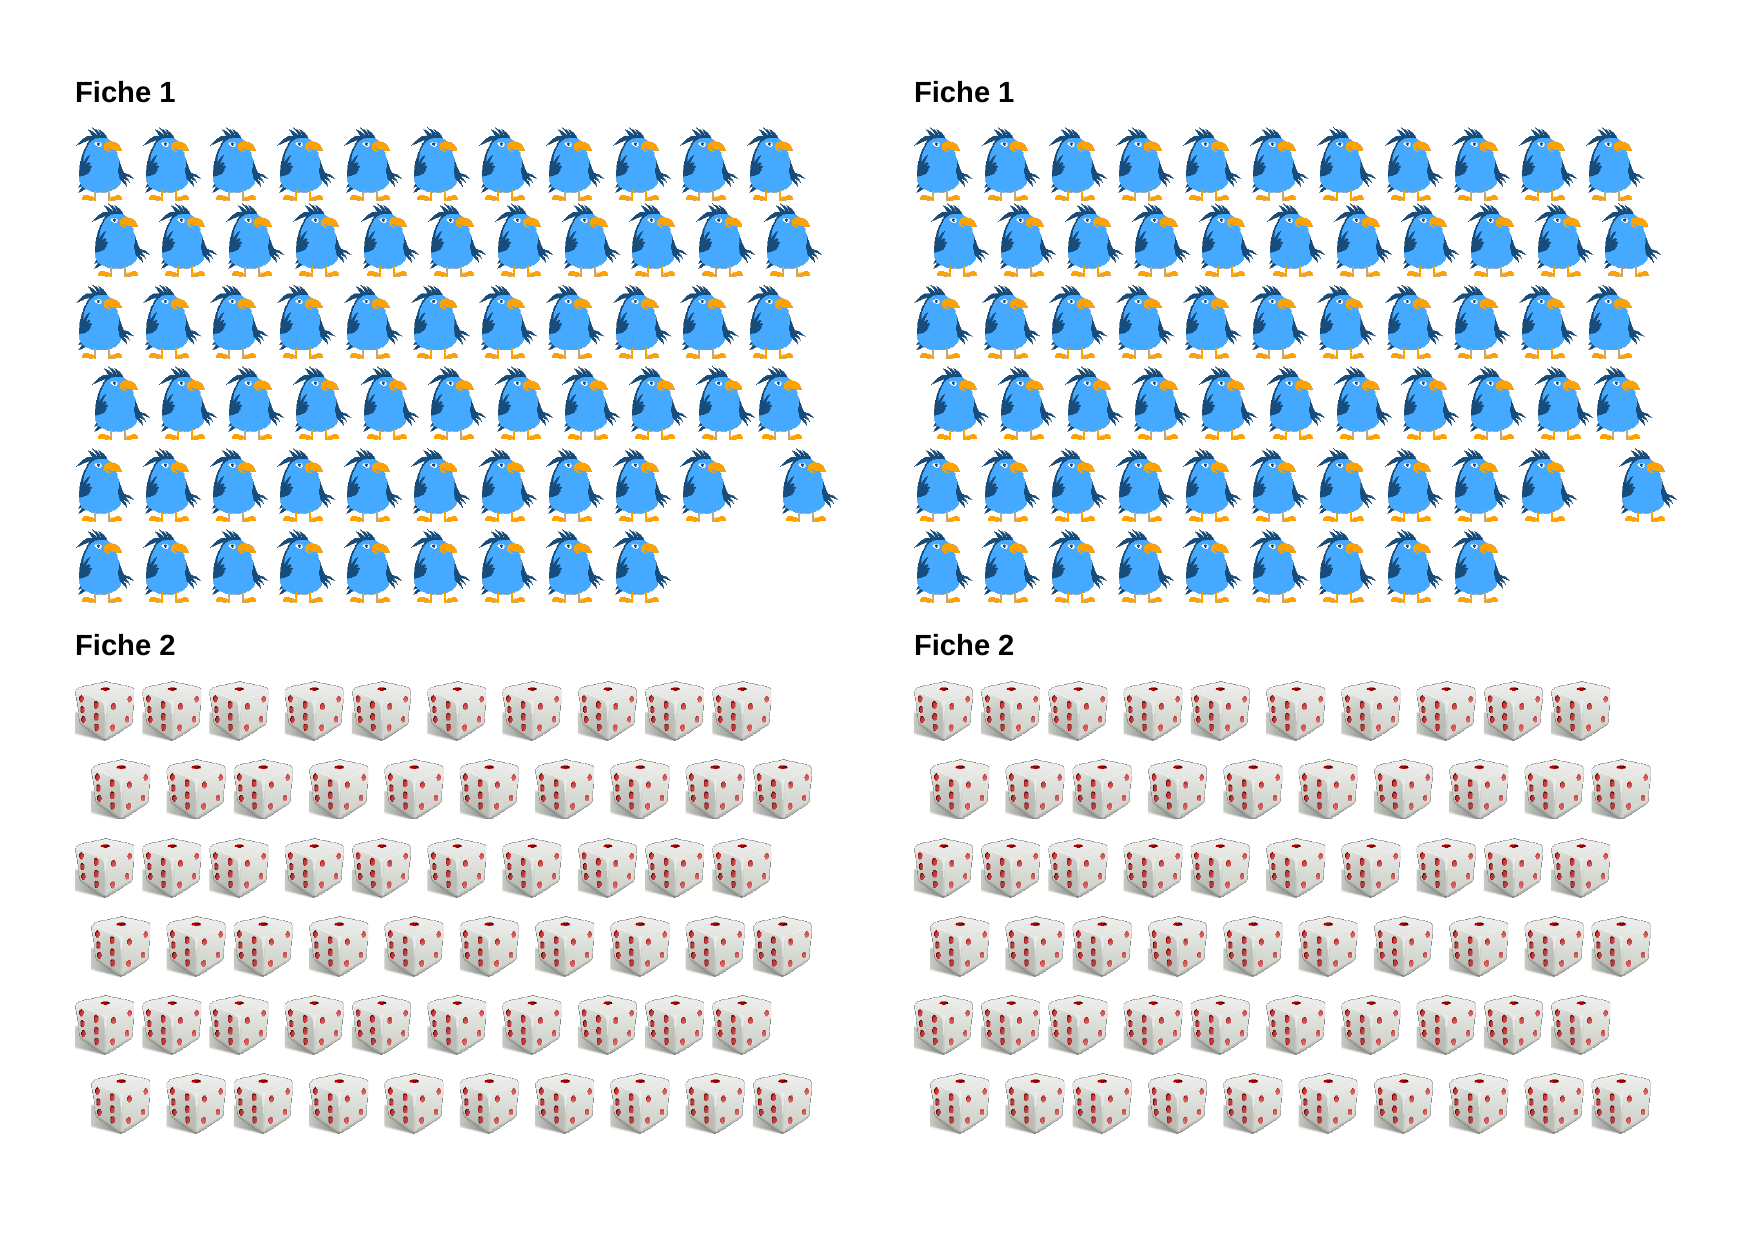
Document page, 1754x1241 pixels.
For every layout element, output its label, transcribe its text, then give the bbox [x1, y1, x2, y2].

picture [645, 681, 704, 741]
picture [913, 529, 973, 603]
picture [1190, 681, 1250, 741]
picture [1317, 448, 1377, 522]
picture [209, 681, 269, 741]
picture [75, 529, 134, 603]
picture [459, 759, 519, 819]
picture [1534, 366, 1653, 440]
picture [1341, 995, 1401, 1055]
picture [351, 681, 411, 741]
picture [913, 285, 973, 359]
picture [384, 1073, 444, 1134]
picture [502, 995, 562, 1055]
picture [1182, 285, 1242, 359]
picture [981, 995, 1040, 1055]
picture [535, 759, 594, 819]
picture [752, 759, 812, 819]
picture [1518, 285, 1578, 359]
picture [1591, 916, 1651, 977]
picture [1048, 448, 1108, 522]
picture [209, 995, 269, 1055]
picture [1384, 529, 1444, 603]
picture [351, 838, 411, 898]
picture [1123, 838, 1183, 898]
picture [360, 203, 419, 277]
picture [158, 203, 218, 277]
picture [142, 529, 202, 603]
picture [1467, 203, 1527, 277]
picture [343, 127, 403, 201]
picture [1449, 759, 1509, 819]
picture [1131, 366, 1191, 440]
picture [628, 203, 688, 277]
picture [166, 1073, 226, 1134]
picture [166, 759, 226, 819]
picture [612, 529, 672, 603]
picture [1005, 916, 1065, 977]
picture [1591, 1073, 1651, 1134]
picture [1064, 203, 1124, 277]
picture [1147, 759, 1207, 819]
picture [610, 1073, 670, 1134]
picture [1400, 366, 1460, 440]
picture [696, 203, 756, 277]
picture [276, 285, 336, 359]
picture [284, 838, 344, 898]
picture [384, 759, 444, 819]
picture [679, 127, 739, 201]
picture [1467, 366, 1527, 440]
picture [612, 285, 672, 359]
picture [981, 127, 1040, 201]
picture [75, 448, 134, 522]
picture [1115, 127, 1175, 201]
picture [1115, 529, 1175, 603]
picture [91, 366, 151, 440]
picture [1551, 681, 1610, 741]
picture [577, 681, 637, 741]
picture [142, 681, 202, 741]
picture [1123, 681, 1183, 741]
picture [478, 529, 538, 603]
picture [1518, 448, 1578, 522]
picture [913, 127, 973, 201]
picture [360, 366, 419, 440]
picture [712, 681, 772, 741]
picture [309, 916, 369, 977]
picture [1483, 681, 1543, 741]
picture [142, 838, 202, 898]
picture [746, 127, 806, 201]
picture [343, 448, 403, 522]
picture [225, 203, 285, 277]
picture [1190, 995, 1250, 1055]
picture [1266, 203, 1325, 277]
picture [309, 759, 369, 819]
picture [1384, 127, 1444, 201]
picture [1524, 759, 1584, 819]
picture [535, 916, 594, 977]
picture [679, 285, 739, 359]
picture [284, 681, 344, 741]
picture [1072, 759, 1132, 819]
picture [427, 681, 487, 741]
picture [292, 366, 352, 440]
picture [1373, 759, 1433, 819]
picture [913, 838, 973, 898]
picture [628, 366, 688, 440]
picture [930, 916, 990, 977]
picture [1115, 285, 1175, 359]
picture [209, 838, 269, 898]
picture [1551, 838, 1610, 898]
picture [91, 1073, 151, 1134]
text Fiche 2 [914, 628, 1679, 662]
picture [209, 127, 269, 201]
picture [411, 285, 471, 359]
picture [494, 203, 554, 277]
picture [75, 995, 134, 1055]
picture [1131, 203, 1191, 277]
picture [1602, 203, 1662, 277]
picture [545, 529, 605, 603]
picture [746, 285, 806, 359]
picture [166, 916, 226, 977]
picture [142, 448, 202, 522]
picture [930, 759, 990, 819]
picture [1147, 916, 1207, 977]
picture [343, 285, 403, 359]
picture [1416, 681, 1476, 741]
picture [997, 203, 1057, 277]
picture [997, 366, 1057, 440]
picture [685, 759, 745, 819]
picture [577, 995, 637, 1055]
picture [1384, 285, 1444, 359]
picture [427, 203, 487, 277]
picture [1298, 759, 1358, 819]
picture [1317, 127, 1377, 201]
picture [233, 759, 293, 819]
picture [502, 681, 562, 741]
picture [1190, 838, 1250, 898]
picture [1416, 838, 1476, 898]
picture [142, 127, 202, 201]
picture [1198, 366, 1258, 440]
picture [478, 127, 538, 201]
picture [1341, 838, 1401, 898]
picture [309, 1073, 369, 1134]
picture [1591, 759, 1651, 819]
picture [981, 529, 1040, 603]
picture [478, 285, 538, 359]
picture [1182, 448, 1242, 522]
picture [75, 127, 134, 201]
picture [343, 529, 403, 603]
picture [209, 529, 269, 603]
picture [1048, 681, 1108, 741]
picture [1384, 448, 1444, 522]
picture [1333, 203, 1393, 277]
picture [1534, 203, 1594, 277]
picture [284, 995, 344, 1055]
text Fiche 2 [75, 628, 840, 662]
picture [75, 838, 134, 898]
picture [1223, 759, 1283, 819]
picture [545, 127, 605, 201]
picture [981, 285, 1040, 359]
picture [1266, 995, 1325, 1055]
picture [1298, 1073, 1358, 1134]
picture [913, 448, 973, 522]
picture [427, 838, 487, 898]
picture [276, 448, 336, 522]
picture [1005, 759, 1065, 819]
picture [233, 1073, 293, 1134]
picture [679, 448, 739, 522]
picture [233, 916, 293, 977]
picture [1064, 366, 1124, 440]
picture [610, 759, 670, 819]
picture [91, 203, 151, 277]
picture [209, 285, 269, 359]
picture [645, 838, 704, 898]
picture [1048, 529, 1108, 603]
picture [577, 838, 637, 898]
picture [1317, 285, 1377, 359]
picture [545, 285, 605, 359]
picture [752, 1073, 812, 1134]
picture [1266, 366, 1325, 440]
text Fiche 1 [75, 75, 840, 108]
picture [712, 838, 772, 898]
picture [1266, 838, 1325, 898]
picture [427, 366, 487, 440]
picture [1551, 995, 1610, 1055]
picture [1585, 127, 1645, 201]
picture [142, 285, 202, 359]
picture [1483, 838, 1543, 898]
picture [763, 203, 823, 277]
picture [1585, 285, 1645, 359]
picture [1198, 203, 1258, 277]
picture [1317, 529, 1377, 603]
picture [411, 127, 471, 201]
picture [1524, 1073, 1584, 1134]
picture [913, 681, 973, 741]
picture [1048, 995, 1108, 1055]
picture [1223, 1073, 1283, 1134]
picture [292, 203, 352, 277]
picture [1147, 1073, 1207, 1134]
picture [1223, 916, 1283, 977]
picture [1524, 916, 1584, 977]
picture [1266, 681, 1325, 741]
picture [225, 366, 285, 440]
picture [276, 127, 336, 201]
picture [612, 448, 672, 522]
picture [1451, 529, 1511, 603]
picture [502, 838, 562, 898]
picture [459, 916, 519, 977]
picture [1341, 681, 1401, 741]
picture [351, 995, 411, 1055]
picture [561, 366, 621, 440]
picture [494, 366, 554, 440]
picture [685, 1073, 745, 1134]
picture [545, 448, 605, 522]
picture [1123, 995, 1183, 1055]
picture [384, 916, 444, 977]
picture [1048, 838, 1108, 898]
picture [712, 995, 772, 1055]
picture [535, 1073, 594, 1134]
picture [1618, 448, 1678, 522]
picture [1115, 448, 1175, 522]
picture [1400, 203, 1460, 277]
picture [1249, 285, 1309, 359]
text Fiche 1 [914, 75, 1679, 108]
picture [1451, 448, 1511, 522]
picture [478, 448, 538, 522]
picture [411, 529, 471, 603]
picture [1048, 285, 1108, 359]
picture [981, 838, 1040, 898]
picture [1333, 366, 1393, 440]
picture [427, 995, 487, 1055]
picture [930, 366, 990, 440]
picture [459, 1073, 519, 1134]
picture [75, 681, 134, 741]
picture [91, 759, 151, 819]
picture [1182, 529, 1242, 603]
picture [981, 681, 1040, 741]
picture [1518, 127, 1578, 201]
picture [411, 448, 471, 522]
picture [276, 529, 336, 603]
picture [1449, 1073, 1509, 1134]
picture [752, 916, 812, 977]
picture [158, 366, 218, 440]
picture [779, 448, 839, 522]
picture [1249, 127, 1309, 201]
picture [913, 995, 973, 1055]
picture [1483, 995, 1543, 1055]
picture [1249, 529, 1309, 603]
picture [209, 448, 269, 522]
picture [1373, 1073, 1433, 1134]
picture [1048, 127, 1108, 201]
picture [930, 203, 990, 277]
picture [1451, 285, 1511, 359]
picture [1416, 995, 1476, 1055]
picture [1249, 448, 1309, 522]
picture [930, 1073, 990, 1134]
picture [142, 995, 202, 1055]
picture [1298, 916, 1358, 977]
picture [1072, 916, 1132, 977]
picture [981, 448, 1040, 522]
picture [645, 995, 704, 1055]
picture [75, 285, 134, 359]
picture [1072, 1073, 1132, 1134]
picture [1449, 916, 1509, 977]
picture [610, 916, 670, 977]
picture [1373, 916, 1433, 977]
picture [685, 916, 745, 977]
picture [1005, 1073, 1065, 1134]
picture [1182, 127, 1242, 201]
picture [696, 366, 814, 440]
picture [91, 916, 151, 977]
picture [561, 203, 621, 277]
picture [612, 127, 672, 201]
picture [1451, 127, 1511, 201]
